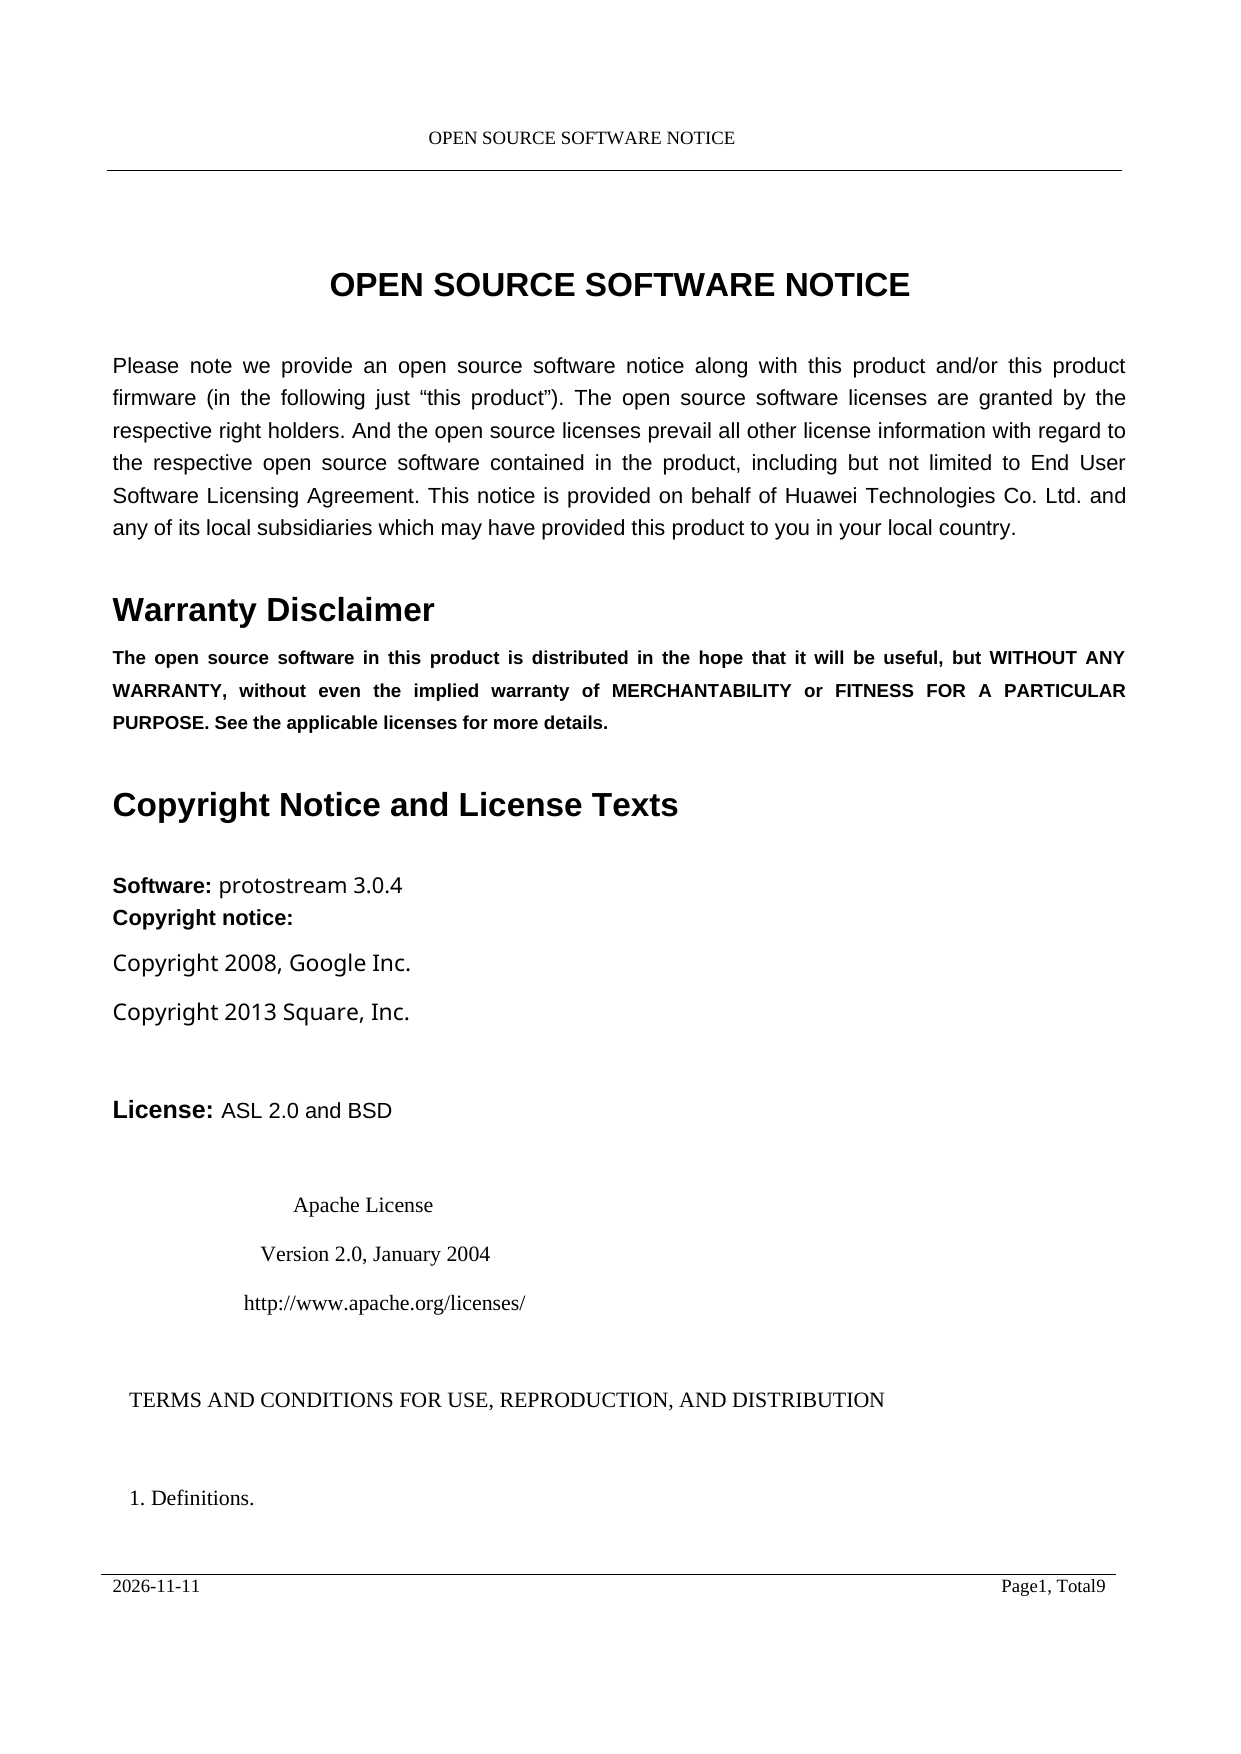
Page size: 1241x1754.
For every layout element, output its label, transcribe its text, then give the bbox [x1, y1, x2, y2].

text Please note we provide an open source software notice along with this product and/or this product firmware (in the following just “this product”). The open source software licenses are granted by the respective right holders. And the open source licenses prevail all other license information with regard to the respective open source software contained in the product, including but not limited to End User Software Licensing Agreement. This notice is provided on behalf of Huawei Technologies Co. Ltd. and any of its local subsidiaries which may have provided this product to you in your local country. [112, 349, 1128, 544]
text Software: protostream 3.0.4 [112, 869, 1128, 901]
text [112, 1140, 1128, 1513]
text OPEN SOURCE SOFTWARE NOTICE [112, 251, 1128, 316]
text Copyright 2008, Google Inc. Copyright 2013 Square, Inc. [112, 947, 1128, 1077]
text License: ASL 2.0 and BSD [112, 1093, 1128, 1125]
text Copyright Notice and License Texts [112, 771, 1128, 836]
text The open source software in this product is distributed in the hope that it will be useful, but WITHOUT ANY WARRANTY, without even the implied warranty of MERCHANTABILITY or FITNESS FOR A PARTICULAR PURPOSE. See the applicable licenses for more details. [112, 641, 1128, 739]
text Warranty Disclaimer [112, 576, 1128, 641]
text Copyright notice: [112, 901, 1128, 934]
